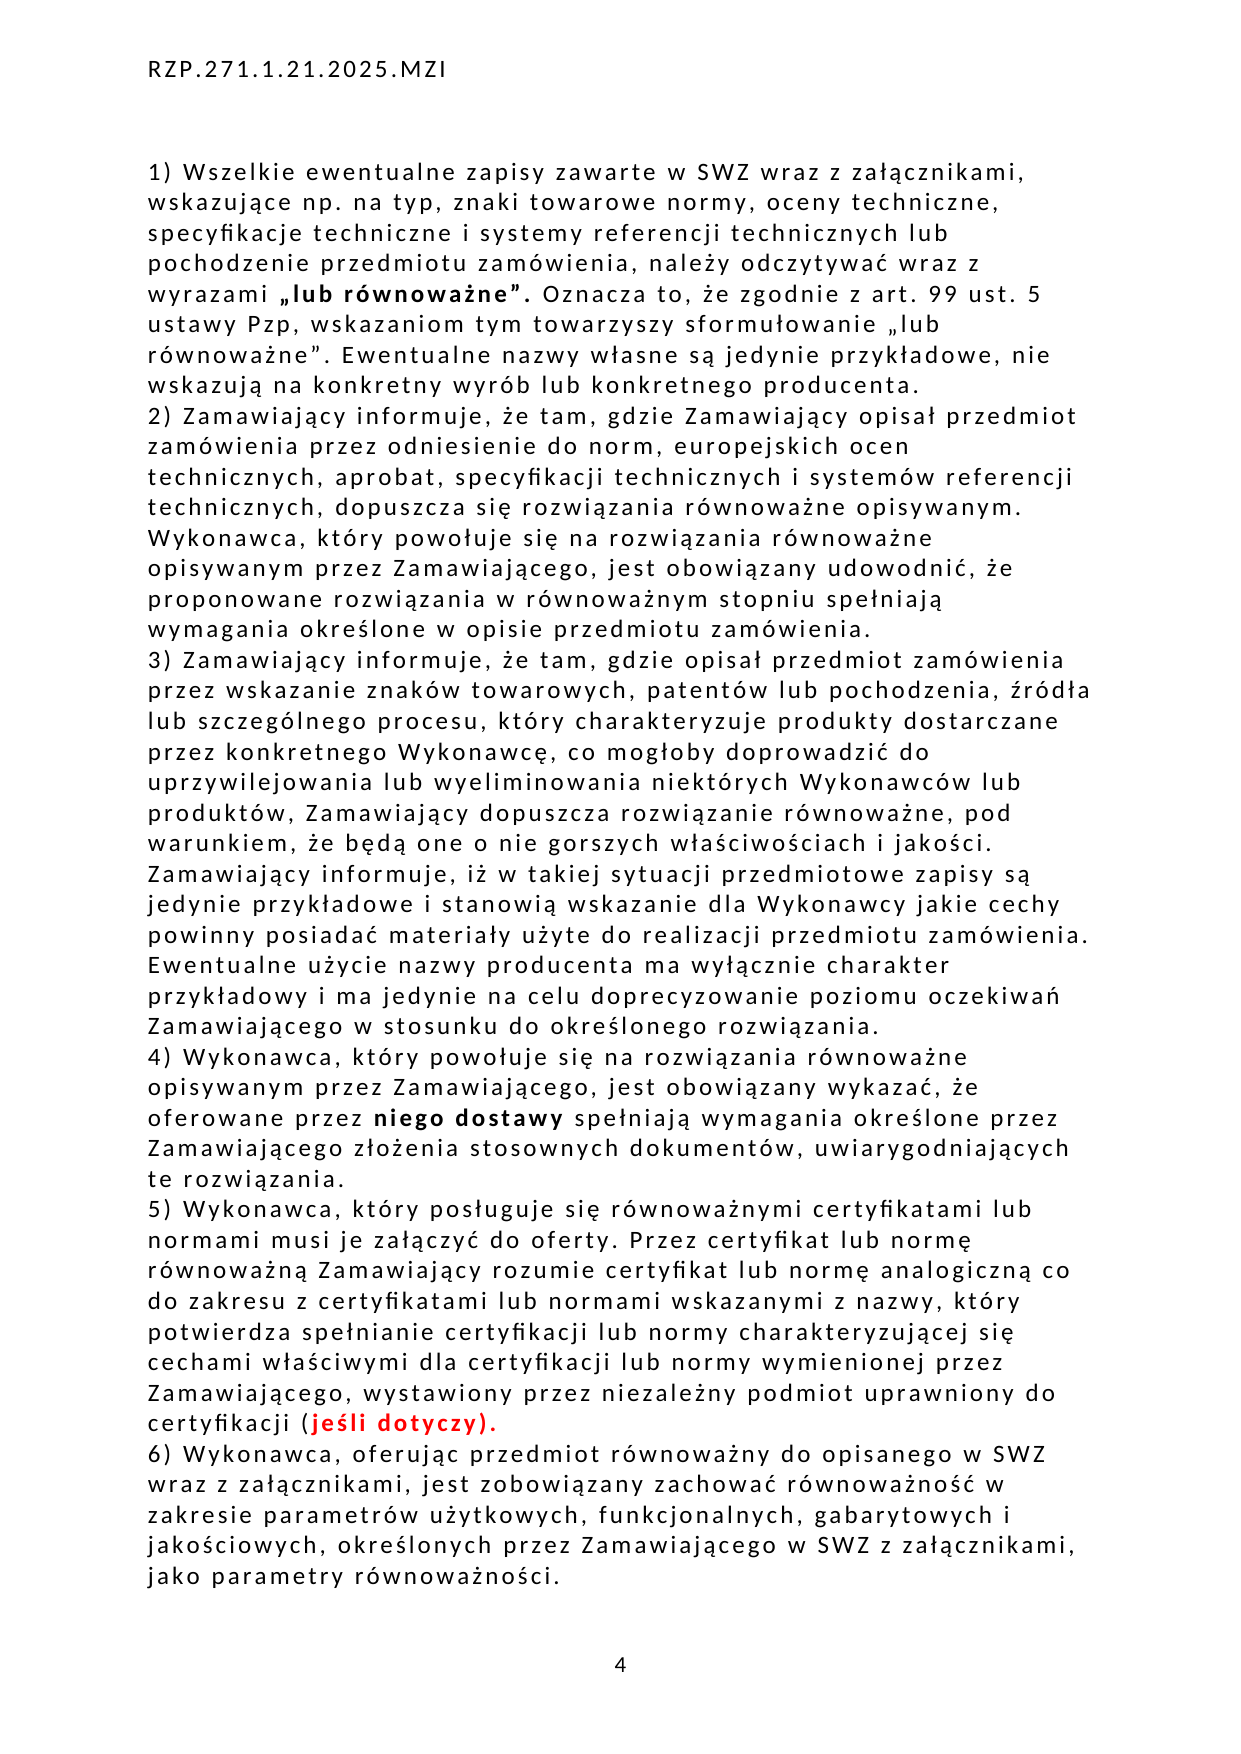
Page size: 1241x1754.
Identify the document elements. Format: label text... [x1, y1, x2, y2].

text 1) Wszelkie ewentualne zapisy zawarte w SWZ wraz z załącznikami, wskazujące np. na typ, znaki towarowe normy, oceny techniczne, specyfikacje techniczne i systemy referencji technicznych lub pochodzenie przedmiotu zamówienia, należy odczytywać wraz z wyrazami „lub równoważne”. Oznacza to, że zgodnie z art. 99 ust. 5 ustawy Pzp, wskazaniom tym towarzyszy sformułowanie „lub równoważne”. Ewentualne nazwy własne są jedynie przykładowe, nie wskazują na konkretny wyrób lub konkretnego producenta. [148, 156, 1093, 400]
text 2) Zamawiający informuje, że tam, gdzie Zamawiający opisał przedmiot zamówienia przez odniesienie do norm, europejskich ocen technicznych, aprobat, specyfikacji technicznych i systemów referencji technicznych, dopuszcza się rozwiązania równoważne opisywanym. Wykonawca, który powołuje się na rozwiązania równoważne opisywanym przez Zamawiającego, jest obowiązany udowodnić, że proponowane rozwiązania w równoważnym stopniu spełniają wymagania określone w opisie przedmiotu zamówienia. [148, 400, 1093, 644]
text 5) Wykonawca, który posługuje się równoważnymi certyfikatami lub normami musi je załączyć do oferty. Przez certyfikat lub normę równoważną Zamawiający rozumie certyfikat lub normę analogiczną co do zakresu z certyfikatami lub normami wskazanymi z nazwy, który potwierdza spełnianie certyfikacji lub normy charakteryzującej się cechami właściwymi dla certyfikacji lub normy wymienionej przez Zamawiającego, wystawiony przez niezależny podmiot uprawniony do certyfikacji (jeśli dotyczy). [148, 1193, 1093, 1438]
text 4) Wykonawca, który powołuje się na rozwiązania równoważne opisywanym przez Zamawiającego, jest obowiązany wykazać, że oferowane przez niego dostawy spełniają wymagania określone przez Zamawiającego złożenia stosownych dokumentów, uwiarygodniających te rozwiązania. [148, 1041, 1093, 1193]
text 6) Wykonawca, oferując przedmiot równoważny do opisanego w SWZ wraz z załącznikami, jest zobowiązany zachować równoważność w zakresie parametrów użytkowych, funkcjonalnych, gabarytowych i jakościowych, określonych przez Zamawiającego w SWZ z załącznikami, jako parametry równoważności. [148, 1438, 1093, 1590]
text 3) Zamawiający informuje, że tam, gdzie opisał przedmiot zamówienia przez wskazanie znaków towarowych, patentów lub pochodzenia, źródła lub szczególnego procesu, który charakteryzuje produkty dostarczane przez konkretnego Wykonawcę, co mogłoby doprowadzić do uprzywilejowania lub wyeliminowania niektórych Wykonawców lub produktów, Zamawiający dopuszcza rozwiązanie równoważne, pod warunkiem, że będą one o nie gorszych właściwościach i jakości. Zamawiający informuje, iż w takiej sytuacji przedmiotowe zapisy są jedynie przykładowe i stanowią wskazanie dla Wykonawcy jakie cechy powinny posiadać materiały użyte do realizacji przedmiotu zamówienia. Ewentualne użycie nazwy producenta ma wyłącznie charakter przykładowy i ma jedynie na celu doprecyzowanie poziomu oczekiwań Zamawiającego w stosunku do określonego rozwiązania. [148, 644, 1093, 1041]
